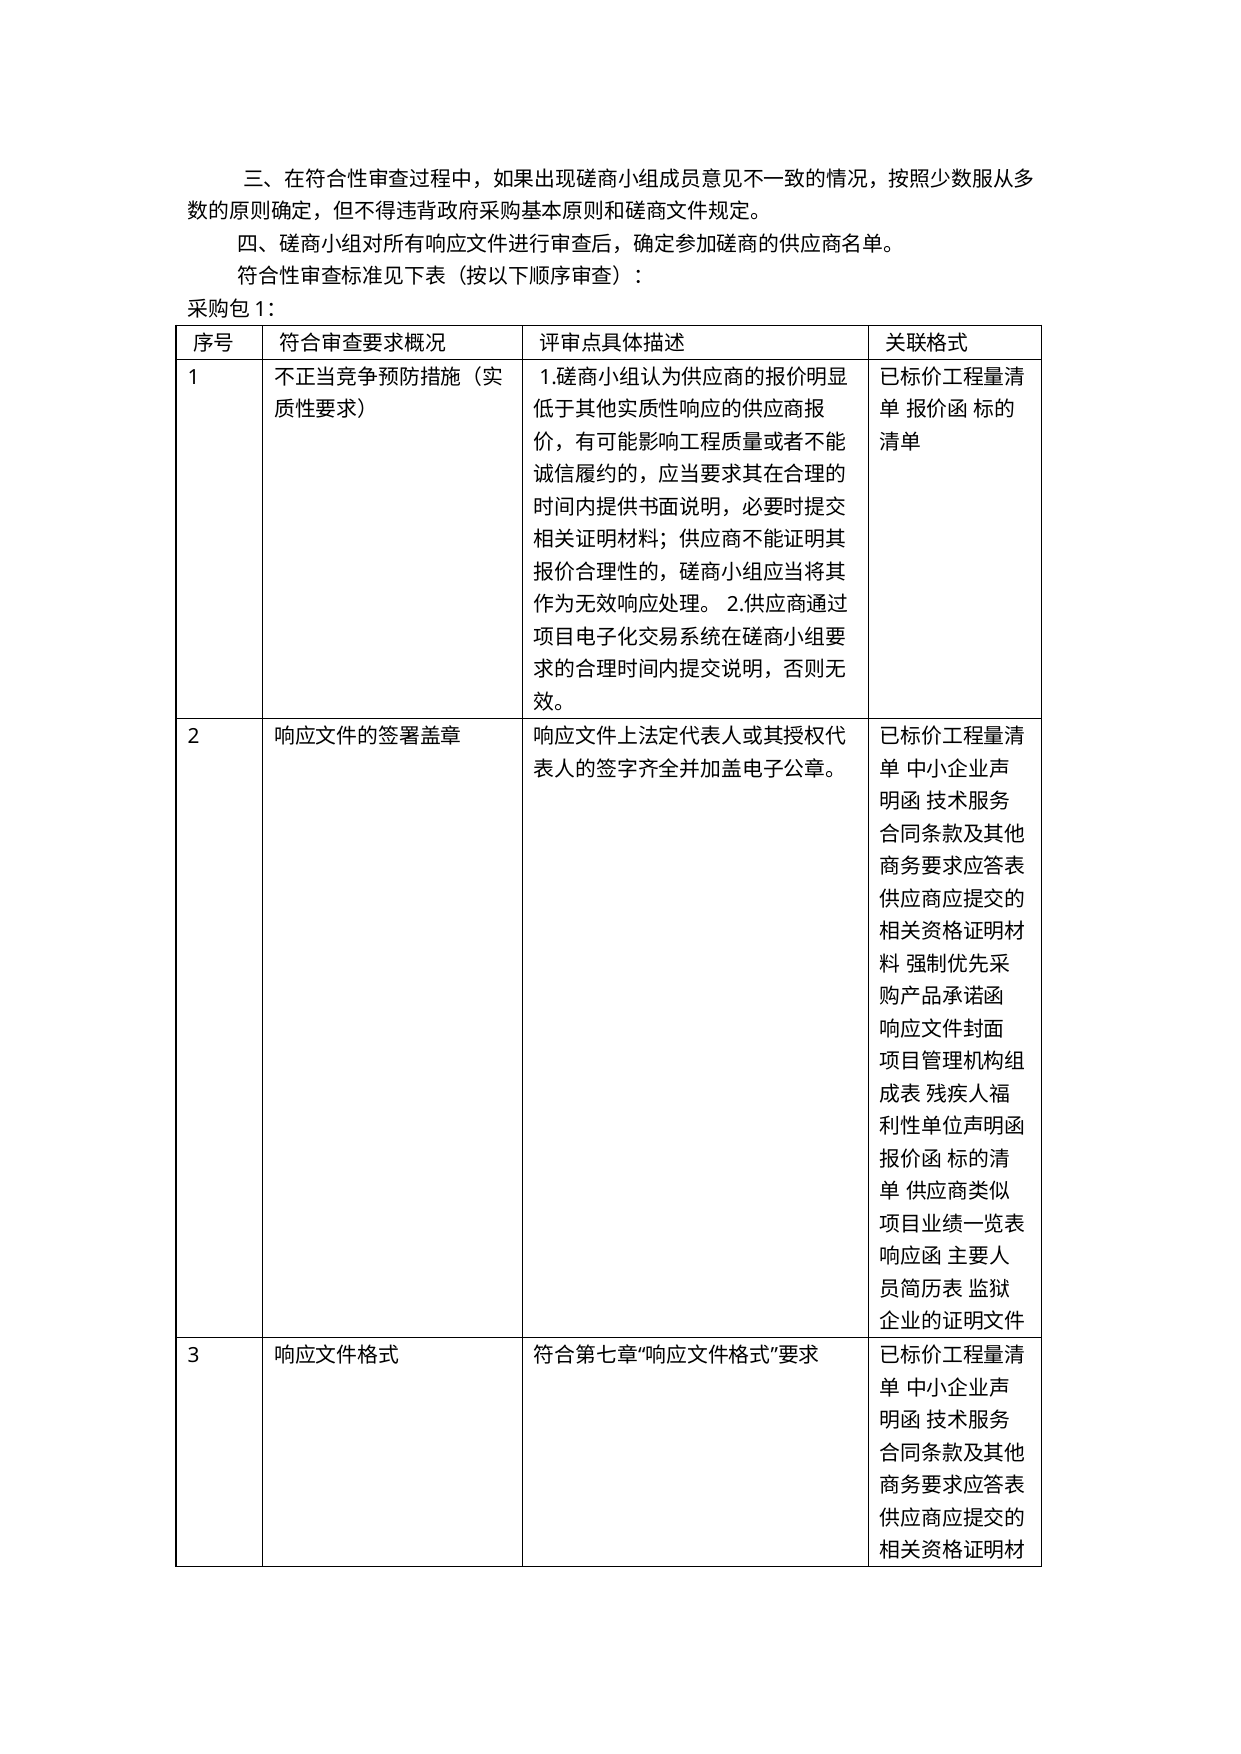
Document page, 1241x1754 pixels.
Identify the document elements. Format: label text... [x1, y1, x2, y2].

table_header 序号 [177, 326, 262, 358]
table_header 关联格式 [869, 326, 1041, 358]
table_cell 响应文件上法定代表人或其授权代表人的签字齐全并加盖电子公章。 [523, 719, 868, 1337]
text 符合性审查标准见下表（按以下顺序审查）： [187, 259, 1053, 292]
table_cell 响应文件格式 [263, 1338, 522, 1566]
table_header 评审点具体描述 [523, 326, 868, 358]
table_cell 响应文件的签署盖章 [263, 719, 522, 1337]
table_cell 2 [177, 719, 262, 1337]
table_cell 已标价工程量清单 报价函 标的清单 [869, 360, 1041, 718]
table_header 符合审查要求概况 [263, 326, 522, 358]
text 三、在符合性审查过程中，如果出现磋商小组成员意见不一致的情况，按照少数服从多数的原则确定，但不得违背政府采购基本原则和磋商文件规定。 [187, 162, 1053, 227]
table_cell 3 [177, 1338, 262, 1566]
table_cell 已标价工程量清单 中小企业声明函 技术服务合同条款及其他商务要求应答表 供应商应提交的相关资格证明材料 强制优先采购产品承诺函 响应文件封面 项目管理机构组成表 残疾人福利性单位声明函 报价函 标的清单 供应商类似项目业绩一览表 响应函 主要人员简历表 监狱企业的证明文件 [869, 719, 1041, 1337]
table_cell 1.磋商小组认为供应商的报价明显低于其他实质性响应的供应商报价，有可能影响工程质量或者不能诚信履约的，应当要求其在合理的时间内提供书面说明，必要时提交相关证明材料；供应商不能证明其报价合理性的，磋商小组应当将其作为无效响应处理。 2.供应商通过项目电子化交易系统在磋商小组要求的合理时间内提交说明，否则无效。 [523, 360, 868, 718]
text 采购包1： [187, 292, 1053, 324]
table_cell 符合第七章“响应文件格式”要求 [523, 1338, 868, 1566]
table_cell 不正当竞争预防措施（实质性要求） [263, 360, 522, 718]
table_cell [869, 1338, 1041, 1566]
text 四、磋商小组对所有响应文件进行审查后，确定参加磋商的供应商名单。 [187, 227, 1053, 259]
table_cell 1 [177, 360, 262, 718]
